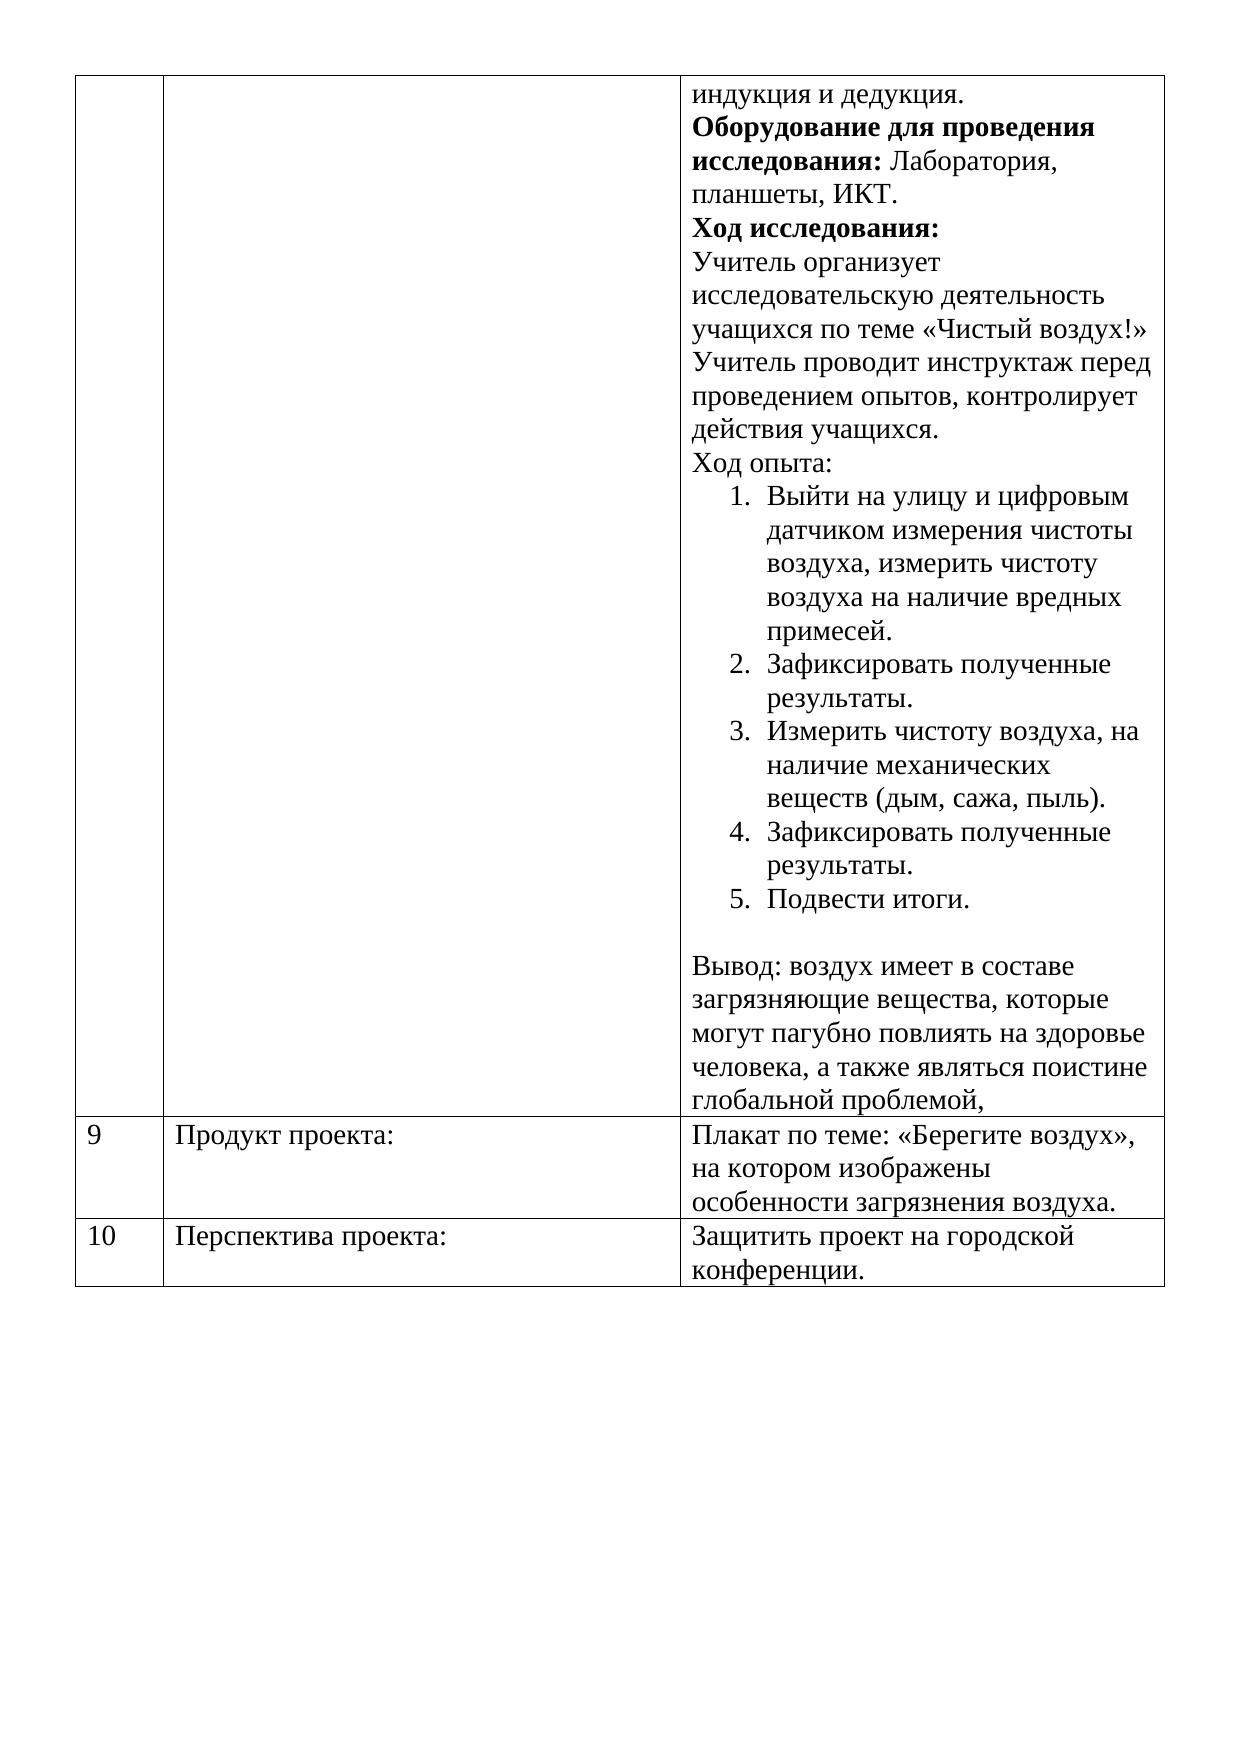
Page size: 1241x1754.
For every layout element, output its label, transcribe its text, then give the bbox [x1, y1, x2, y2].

table_cell 10 [76, 1219, 163, 1286]
table_cell 8 [76, 76, 163, 1116]
table_cell Плакат по теме: «Берегите воздух», на котором изображены особенности загрязнения воздуха. [681, 1117, 1164, 1217]
table_cell Защитить проект на городской конференции. [681, 1219, 1164, 1286]
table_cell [681, 76, 1164, 1116]
table_cell Продукт проекта: [164, 1117, 680, 1217]
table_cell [164, 76, 680, 1116]
table_cell 9 [76, 1117, 163, 1217]
table_cell Перспектива проекта: [164, 1219, 680, 1286]
